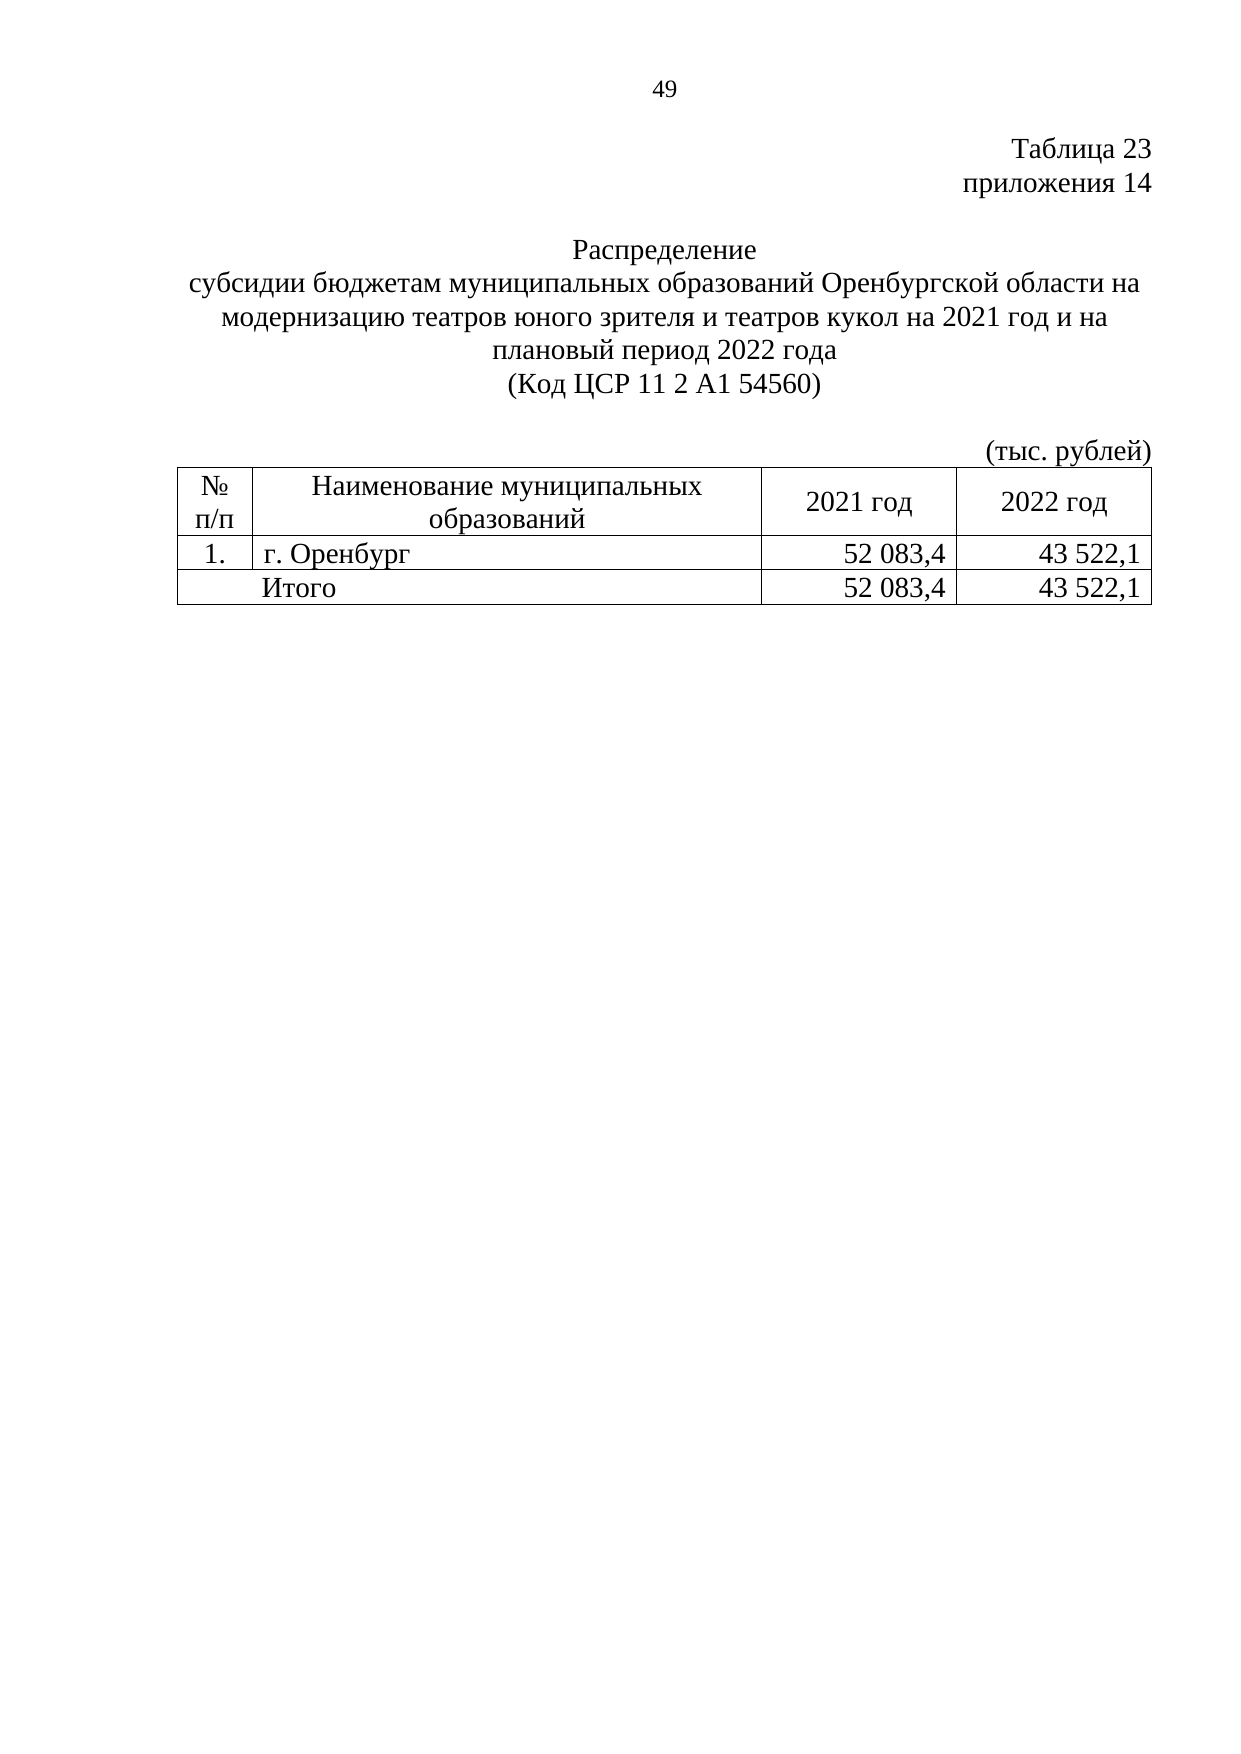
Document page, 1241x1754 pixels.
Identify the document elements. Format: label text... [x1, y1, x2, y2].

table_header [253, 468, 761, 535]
text (Код ЦСР 11 2 A1 54560) [177, 366, 1152, 399]
text Распределение [177, 232, 1152, 265]
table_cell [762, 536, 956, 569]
text приложения 14 [177, 165, 1152, 198]
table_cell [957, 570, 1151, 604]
text Таблица 23 [177, 131, 1152, 165]
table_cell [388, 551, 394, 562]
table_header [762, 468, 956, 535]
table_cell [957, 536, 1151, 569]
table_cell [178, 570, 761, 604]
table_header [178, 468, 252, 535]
text субсидии бюджетам муниципальных образований Оренбургской области на модернизацию театров юного зрителя и театров кукол на 2021 год и на плановый период 2022 года [177, 265, 1152, 366]
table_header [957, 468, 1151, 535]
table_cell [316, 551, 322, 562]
text (тыс. рублей) [177, 433, 1152, 467]
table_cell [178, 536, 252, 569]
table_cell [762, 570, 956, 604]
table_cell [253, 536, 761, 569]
